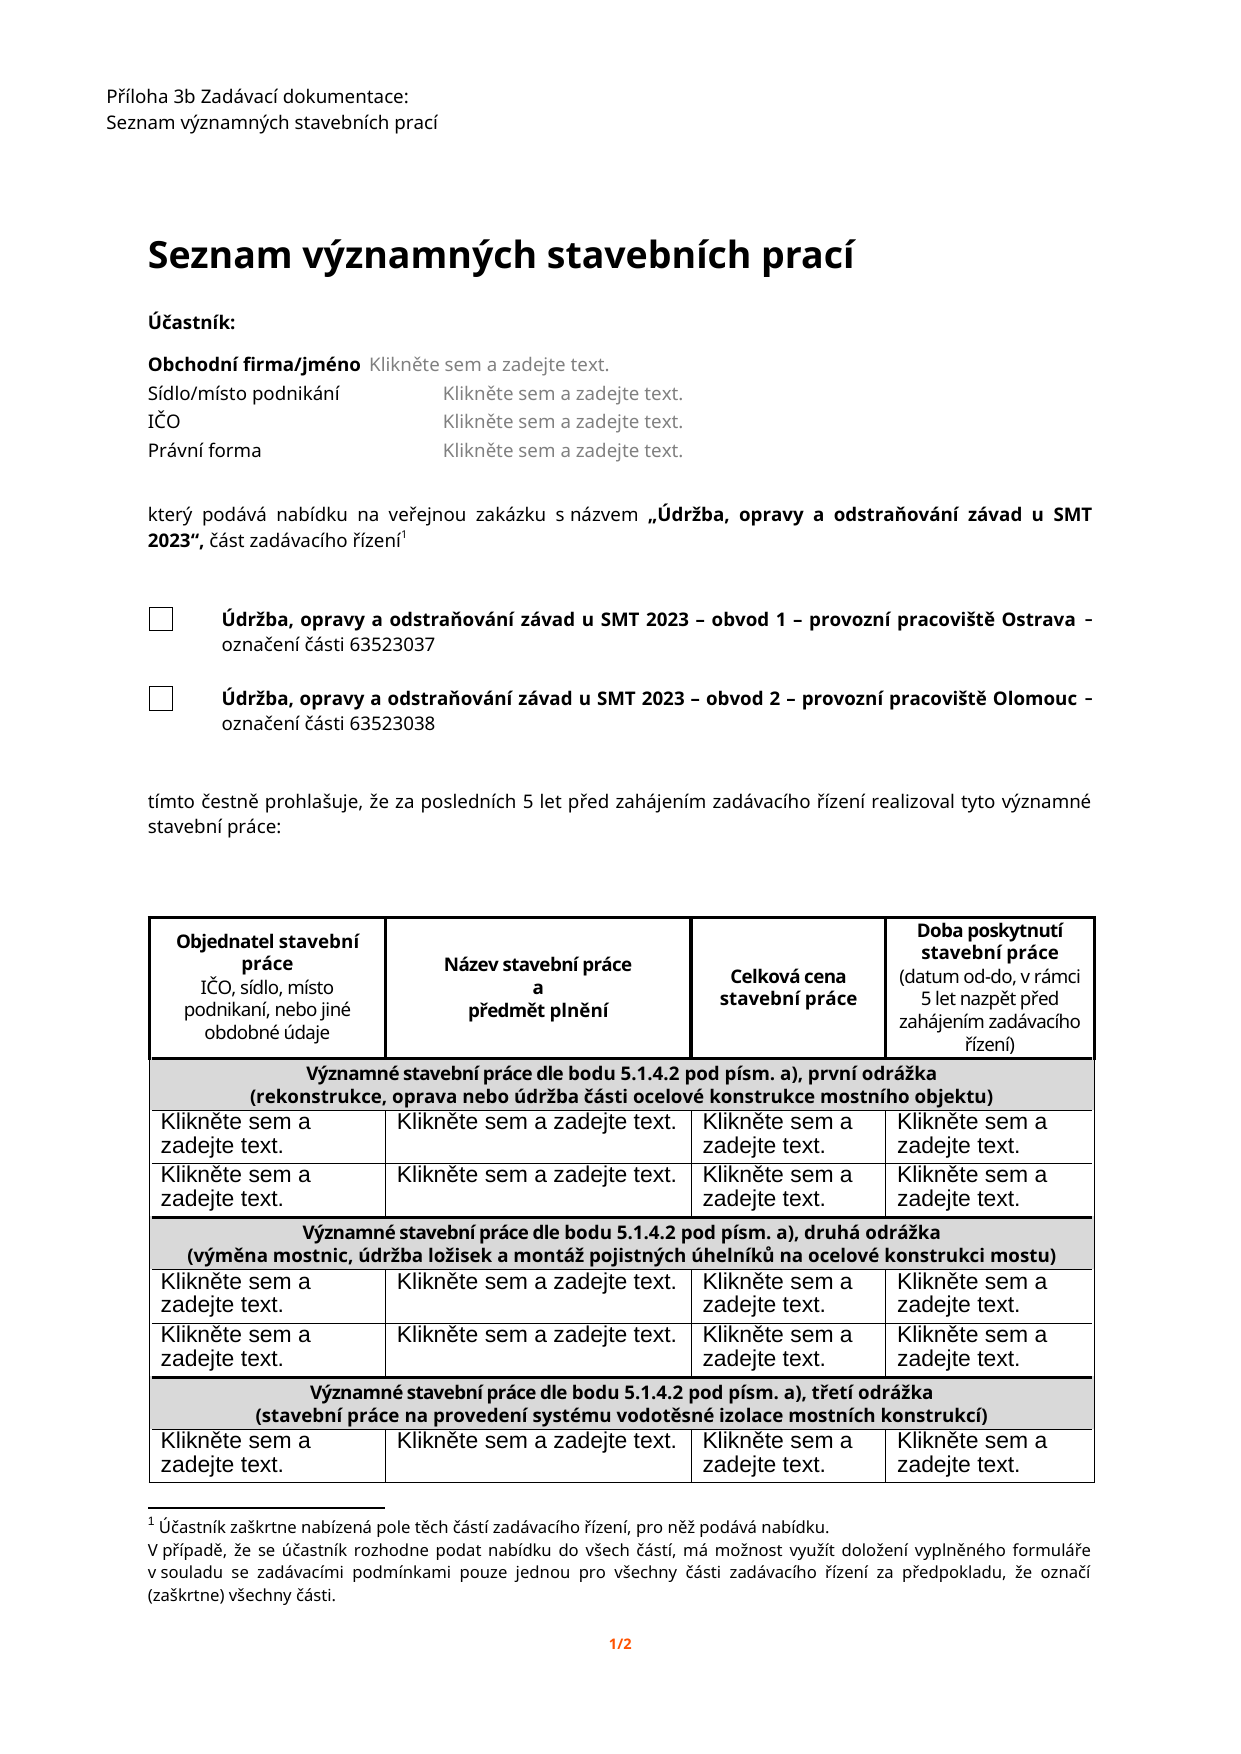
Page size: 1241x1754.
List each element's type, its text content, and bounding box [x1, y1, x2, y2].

text tímto čestně prohlašuje, že za posledních 5 let před zahájením zadávacího řízení realizoval tyto významné stavební práce: [148, 788, 1093, 839]
table_cell Významné stavební práce dle bodu 5.1.4.2 pod písm. a), první odrážka (rekonstrukce, oprava nebo údržba části ocelové konstrukce mostního objektu) [150, 1057, 1094, 1110]
table_cell Významné stavební práce dle bodu 5.1.4.2 pod písm. a), třetí odrážka (stavební práce na provedení systému vodotěsné izolace mostních konstrukcí) [150, 1376, 1094, 1429]
table_header Doba poskytnutí stavební práce (datum od-do, v rámci 5 let nazpět před zahájením zadávacího řízení) [887, 919, 1093, 1057]
text který podává nabídku na veřejnou zakázku s názvem „Údržba, opravy a odstraňování závad u SMT 2023“, část zadávacího řízení [148, 502, 1093, 553]
table_cell Významné stavební práce dle bodu 5.1.4.2 pod písm. a), druhá odrážka (výměna mostnic, údržba ložisek a montáž pojistných úhelníků na ocelové konstrukci mostu) [150, 1216, 1094, 1269]
table_header Celková cena stavební práce [693, 919, 884, 1057]
text Údržba, opravy a odstraňování závad u SMT 2023 – obvod 1 – provozní pracoviště Ostrava - označení části 63523037 [148, 603, 1093, 657]
text IČO [148, 406, 1093, 435]
table_header Název stavební práce a předmět plnění [387, 919, 689, 1057]
table_header Objednatel stavební práce IČO, sídlo, místo podnikaní, nebo jiné obdobné údaje [151, 919, 384, 1057]
text Účastník: [148, 304, 1093, 335]
title Seznam významných stavebních prací [148, 228, 1093, 279]
text Obchodní firma/jméno [148, 348, 1093, 377]
text Sídlo/místo podnikání [148, 377, 1093, 406]
text Údržba, opravy a odstraňování závad u SMT 2023 – obvod 2 – provozní pracoviště Olomouc - označení části 63523038 [148, 682, 1093, 736]
text Právní forma [148, 435, 1093, 464]
